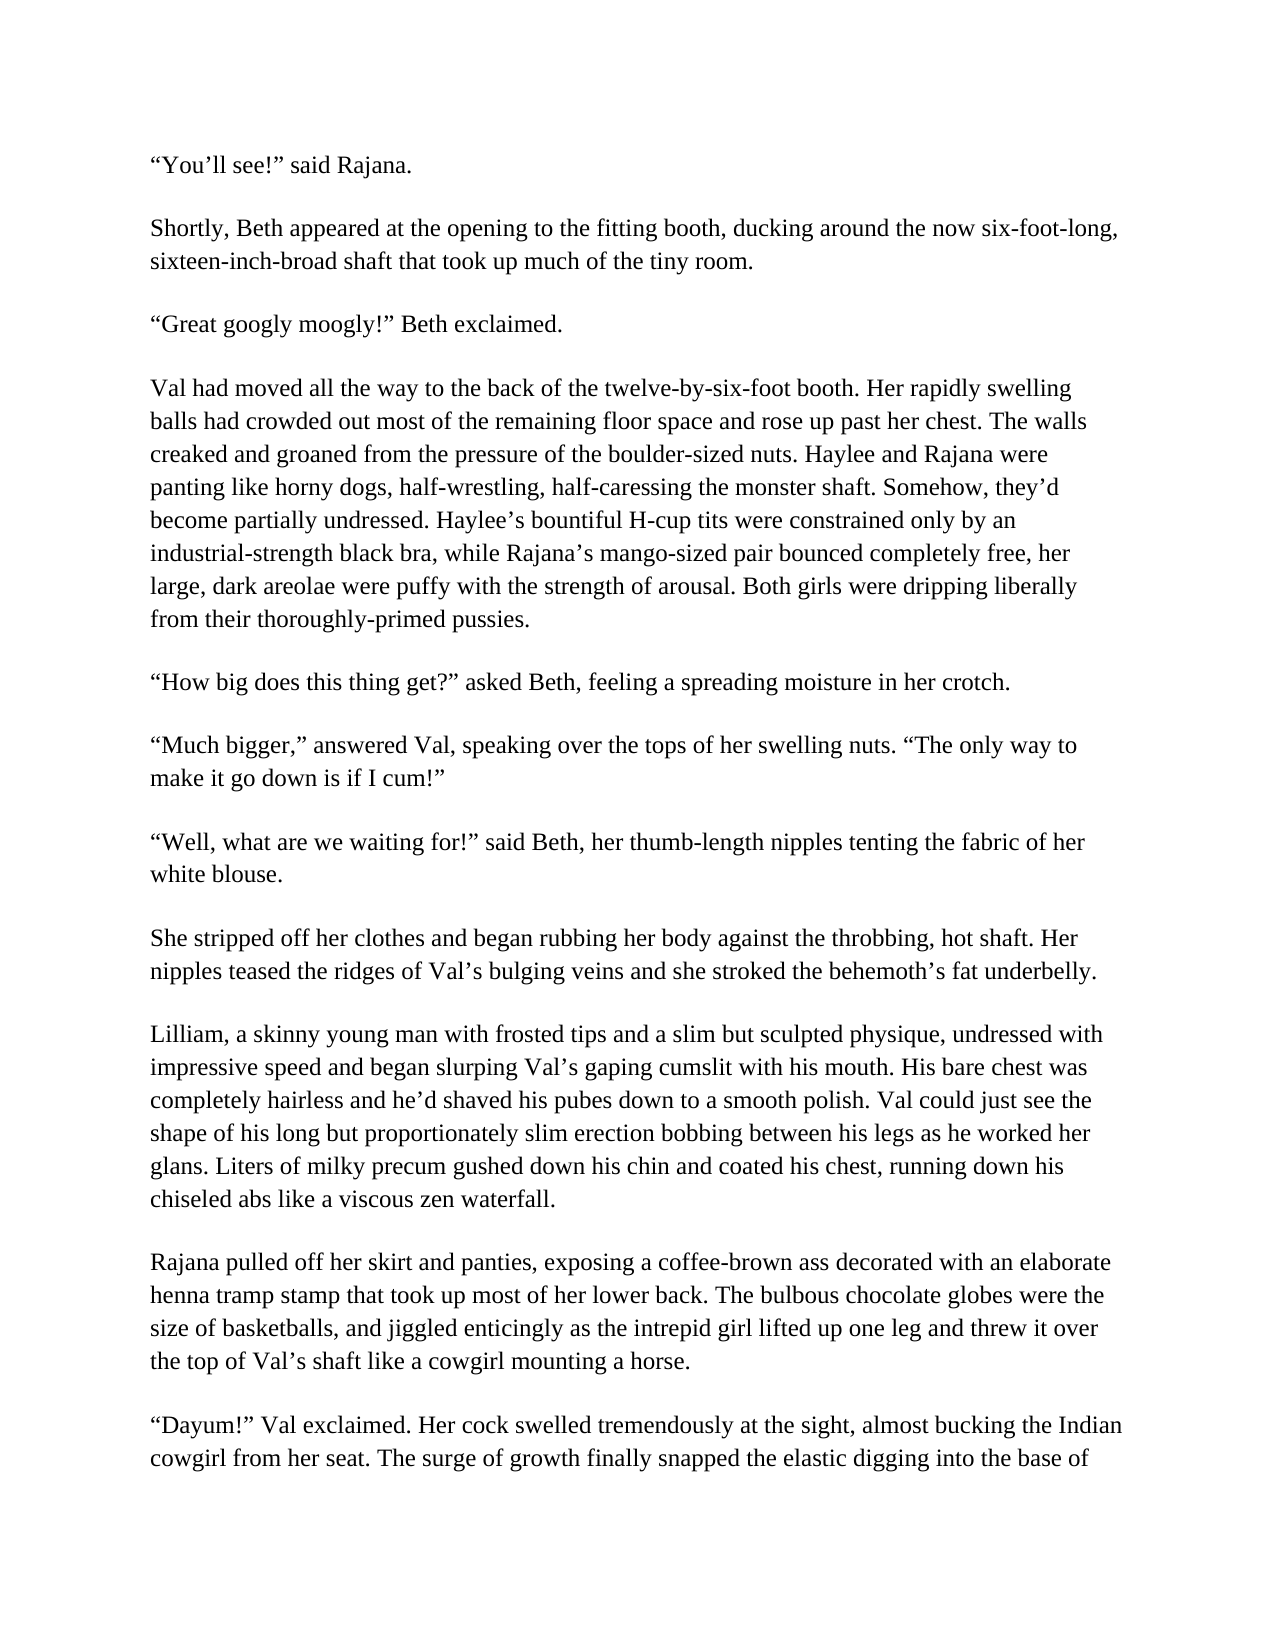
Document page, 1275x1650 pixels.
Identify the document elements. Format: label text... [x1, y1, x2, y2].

text Shortly, Beth appeared at the opening to the fitting booth, ducking around the now six-foot-long, sixteen-inch-broad shaft that took up much of the tiny room. [150, 213, 1125, 275]
text “Much bigger,” answered Val, speaking over the tops of her swelling nuts. “The only way to make it go down is if I cum!” [150, 730, 1125, 792]
text “Well, what are we waiting for!” said Beth, her thumb-length nipples tenting the fabric of her white blouse. [150, 827, 1125, 888]
text Rajana pulled off her skirt and panties, exposing a coffee-brown ass decorated with an elaborate henna tramp stamp that took up most of her lower back. The bulbous chocolate globes were the size of basketballs, and jiggled enticingly as the intrepid girl lifted up one leg and threw it over the top of Val’s shaft like a cowgirl mounting a horse. [150, 1247, 1125, 1375]
text “How big does this thing get?” asked Beth, feeling a spreading moisture in her crotch. [150, 667, 1125, 696]
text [150, 1410, 1125, 1471]
text Lilliam, a skinny young man with frosted tips and a slim but sculpted physique, undressed with impressive speed and began slurping Val’s gaping cumslit with his mouth. His bare chest was completely hairless and he’d shaved his pubes down to a smooth polish. Val could just see the shape of his long but proportionately slim erection bobbing between his legs as he worked her glans. Liters of milky precum gushed down his chin and coated his chest, running down his chiseled abs like a viscous zen waterfall. [150, 1019, 1125, 1213]
text Val had moved all the way to the back of the twelve-by-six-foot booth. Her rapidly swelling balls had crowded out most of the remaining floor space and rose up past her chest. The walls creaked and groaned from the pressure of the boulder-sized nuts. Haylee and Rajana were panting like horny dogs, half-wrestling, half-caressing the monster shaft. Somehow, they’d become partially undressed. Haylee’s bountiful H-cup tits were constrained only by an industrial-strength black bra, while Rajana’s mango-sized pair bounced completely free, her large, dark areolae were puffy with the strength of arousal. Both girls were dripping liberally from their thoroughly-primed pussies. [150, 373, 1125, 633]
text She stripped off her clothes and began rubbing her body against the throbbing, hot shaft. Her nipples teased the ridges of Val’s bulging veins and she stroked the behemoth’s fat underbelly. [150, 923, 1125, 984]
text “You’ll see!” said Rajana. [150, 150, 1125, 179]
text “Great googly moogly!” Beth exclaimed. [150, 309, 1125, 338]
